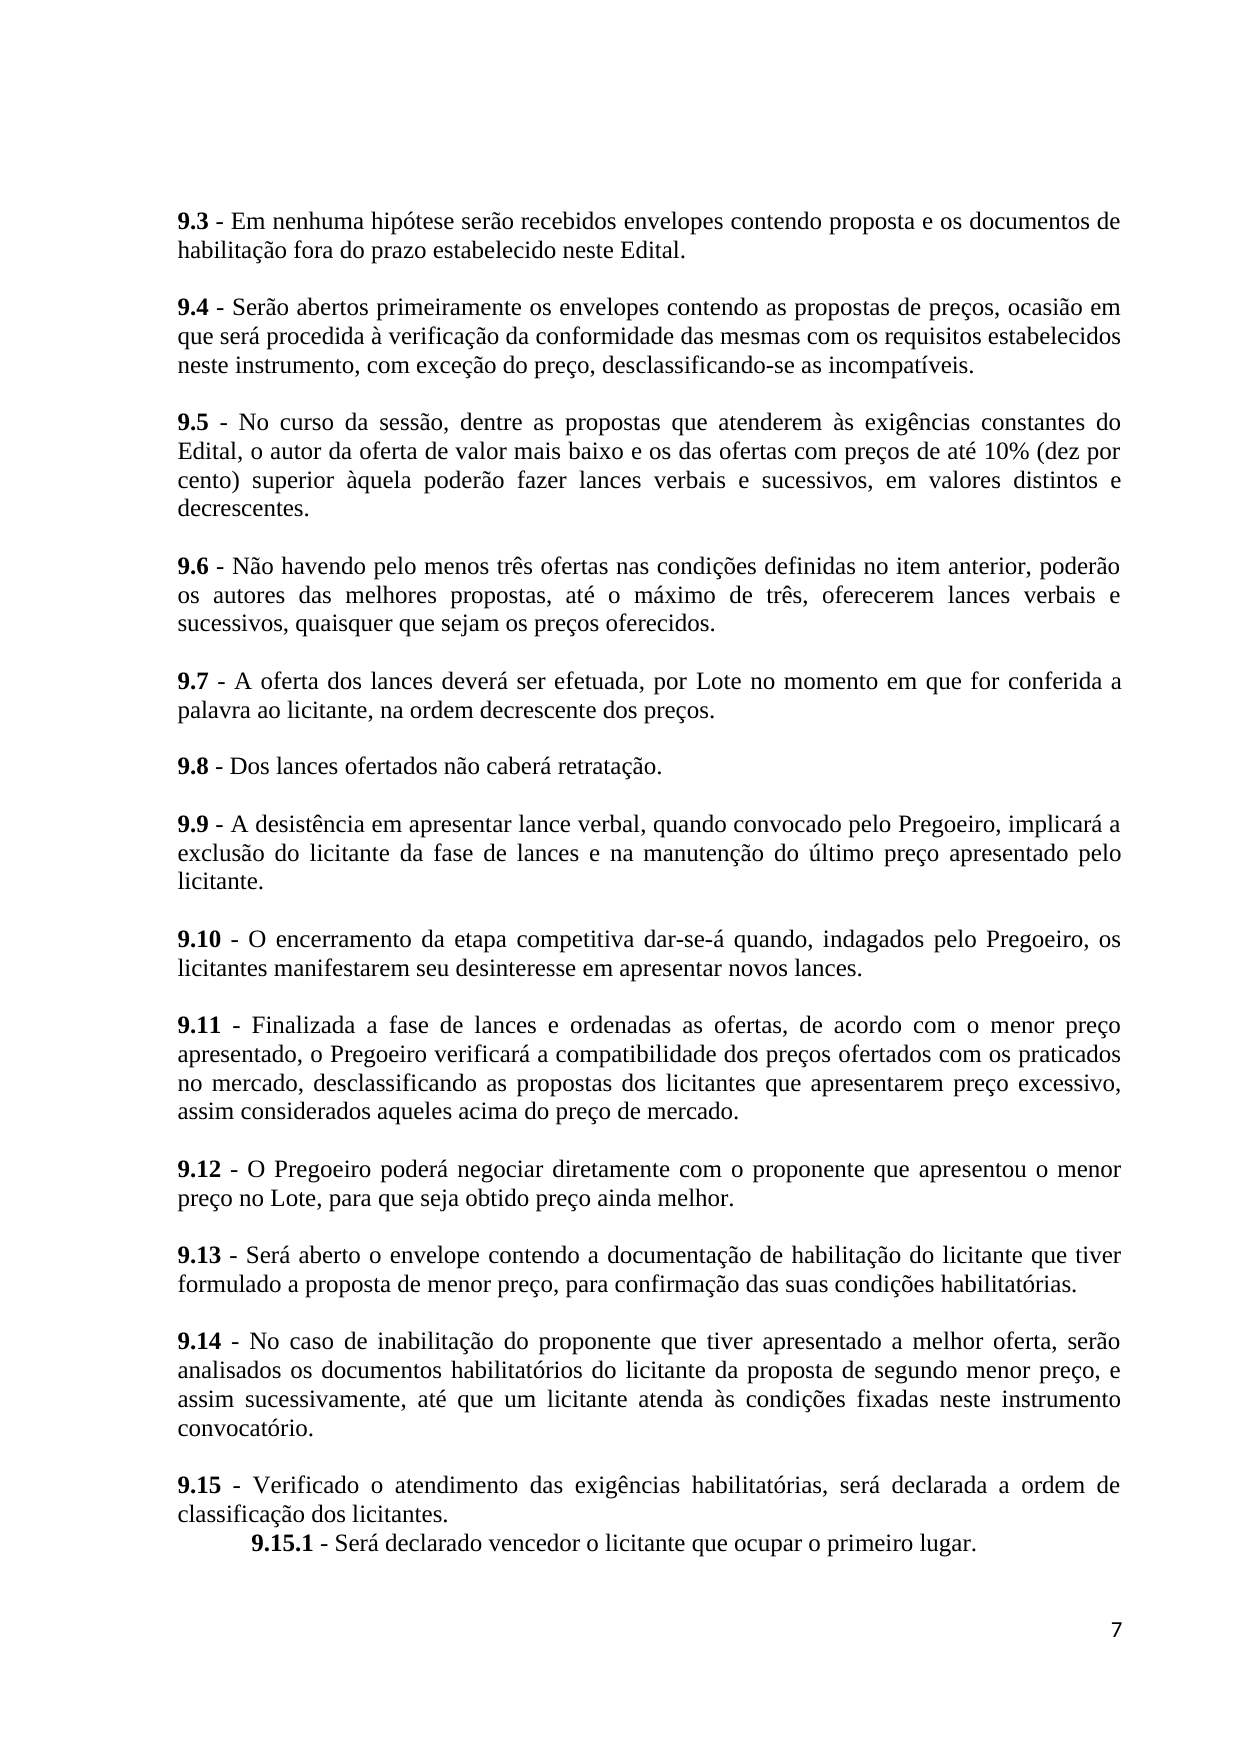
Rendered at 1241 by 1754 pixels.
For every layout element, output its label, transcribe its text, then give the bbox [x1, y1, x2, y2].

text 9.15.1 - Será declarado vencedor o licitante que ocupar o primeiro lugar. [177, 1528, 1122, 1556]
text 9.3 - Em nenhuma hipótese serão recebidos envelopes contendo proposta e os documentos de habilitação fora do prazo estabelecido neste Edital. [177, 206, 1122, 263]
text 9.10 - O encerramento da etapa competitiva dar-se-á quando, indagados pelo Pregoeiro, os licitantes manifestarem seu desinteresse em apresentar novos lances. [177, 924, 1122, 981]
text 9.6 - Não havendo pelo menos três ofertas nas condições definidas no item anterior, poderão os autores das melhores propostas, até o máximo de três, oferecerem lances verbais e sucessivos, quaisquer que sejam os preços oferecidos. [177, 551, 1122, 637]
text 9.13 - Será aberto o envelope contendo a documentação de habilitação do licitante que tiver formulado a proposta de menor preço, para confirmação das suas condições habilitatórias. [177, 1240, 1122, 1298]
text 9.9 - A desistência em apresentar lance verbal, quando convocado pelo Pregoeiro, implicará a exclusão do licitante da fase de lances e na manutenção do último preço apresentado pelo licitante. [177, 809, 1122, 895]
text 9.5 - No curso da sessão, dentre as propostas que atenderem às exigências constantes do Edital, o autor da oferta de valor mais baixo e os das ofertas com preços de até 10% (dez por cento) superior àquela poderão fazer lances verbais e sucessivos, em valores distintos e decrescentes. [177, 407, 1122, 522]
text 9.14 - No caso de inabilitação do proponente que tiver apresentado a melhor oferta, serão analisados os documentos habilitatórios do licitante da proposta de segundo menor preço, e assim sucessivamente, até que um licitante atenda às condições fixadas neste instrumento convocatório. [177, 1326, 1122, 1441]
text 9.7 - A oferta dos lances deverá ser efetuada, por Lote no momento em que for conferida a palavra ao licitante, na ordem decrescente dos preços. [177, 666, 1122, 723]
text 9.4 - Serão abertos primeiramente os envelopes contendo as propostas de preços, ocasião em que será procedida à verificação da conformidade das mesmas com os requisitos estabelecidos neste instrumento, com exceção do preço, desclassificando-se as incompatíveis. [177, 292, 1122, 378]
text 9.11 - Finalizada a fase de lances e ordenadas as ofertas, de acordo com o menor preço apresentado, o Pregoeiro verificará a compatibilidade dos preços ofertados com os praticados no mercado, desclassificando as propostas dos licitantes que apresentarem preço excessivo, assim considerados aqueles acima do preço de mercado. [177, 1010, 1122, 1125]
text 9.8 - Dos lances ofertados não caberá retratação. [177, 751, 1122, 780]
text 9.15 - Verificado o atendimento das exigências habilitatórias, será declarada a ordem de classificação dos licitantes. [177, 1470, 1122, 1528]
text 9.12 - O Pregoeiro poderá negociar diretamente com o proponente que apresentou o menor preço no Lote, para que seja obtido preço ainda melhor. [177, 1154, 1122, 1211]
